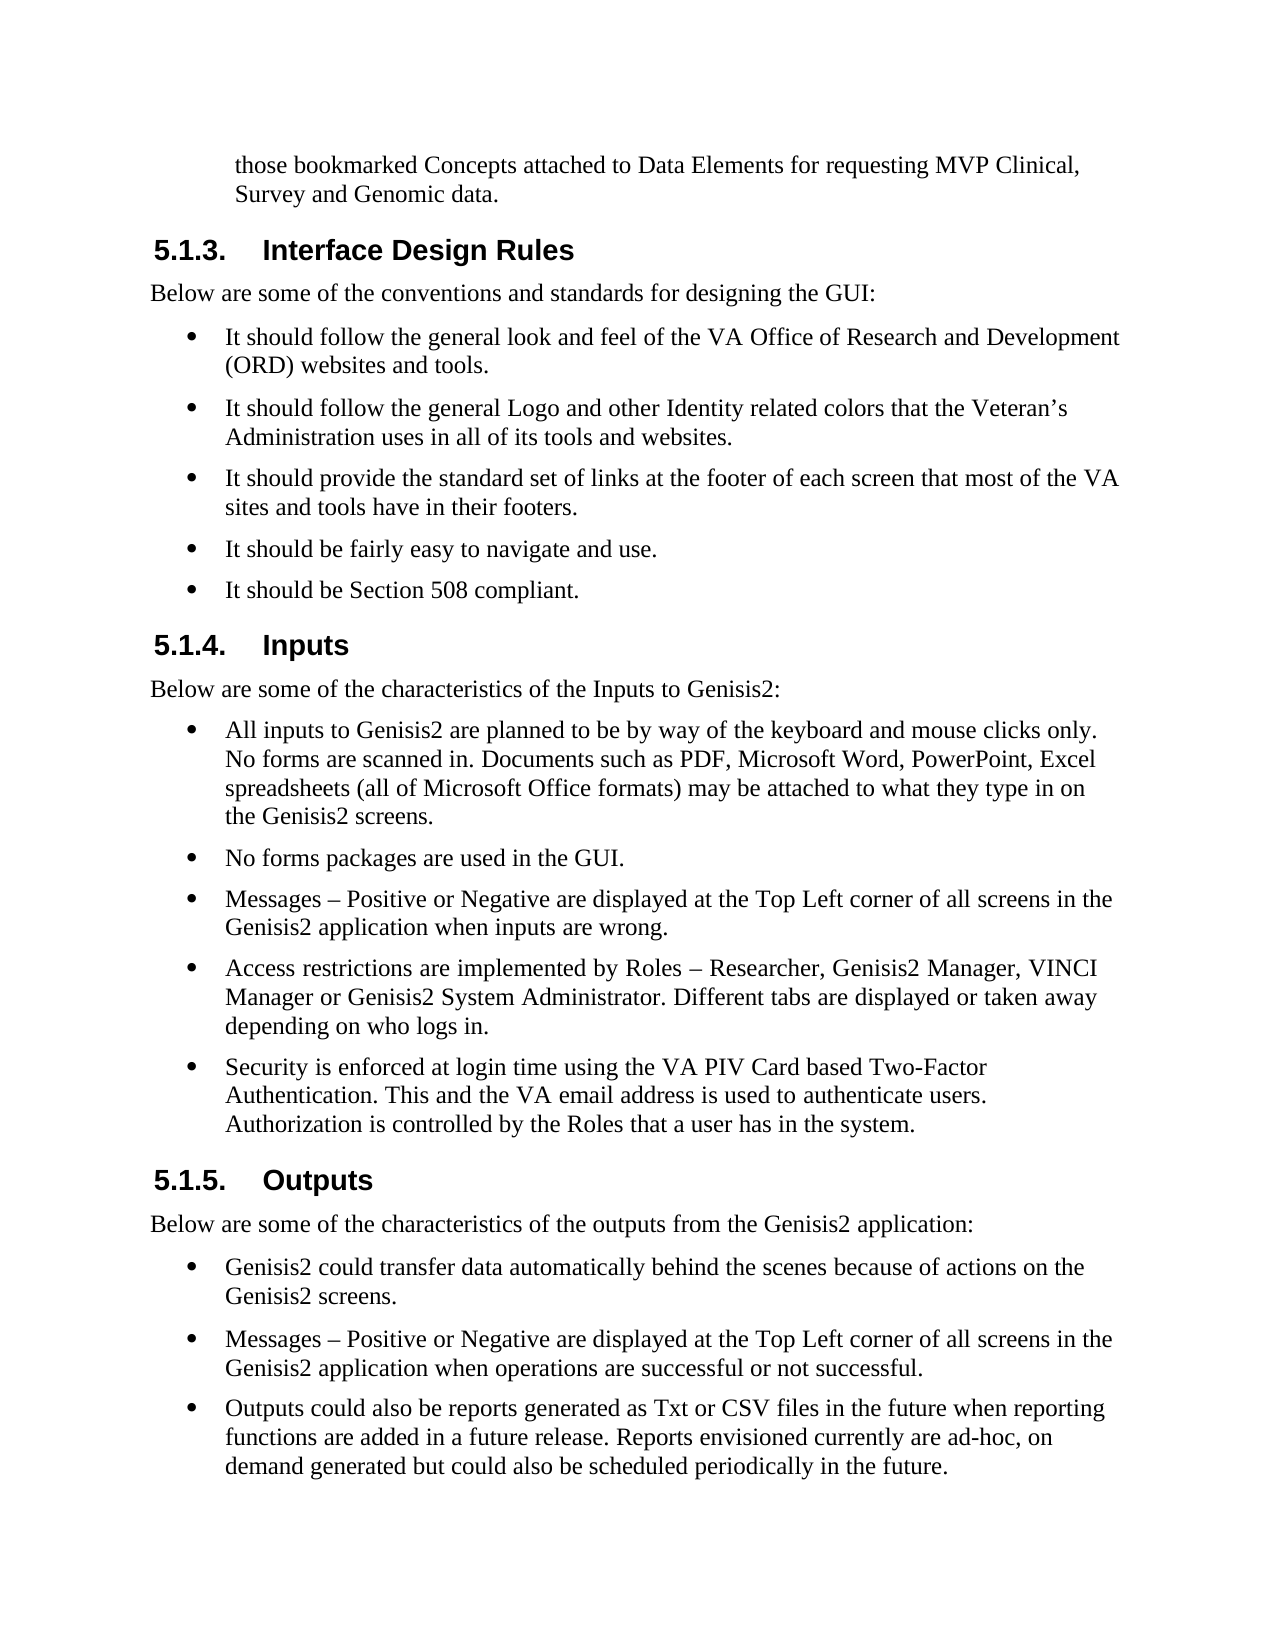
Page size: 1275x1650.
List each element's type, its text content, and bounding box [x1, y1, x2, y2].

list It should follow the general look and feel of the VA Office of Research and Development (ORD) websites and tools. [187, 322, 1122, 379]
list It should be Section 508 compliant. [187, 575, 1137, 603]
list Access restrictions are implemented by Roles – Researcher, Genisis2 Manager, VINCI Manager or Genisis2 System Administrator. Different tabs are displayed or taken away depending on who logs in. [187, 954, 1097, 1039]
text those bookmarked Concepts attached to Data Elements for requesting MVP Clinical, Survey and Genomic data. [234, 150, 1124, 207]
list It should follow the general Logo and other Identity related colors that the Veteran’s Administration uses in all of its tools and websites. [187, 394, 1070, 451]
list Outputs could also be reports generated as Txt or CSV files in the future when reporting functions are added in a future release. Reports envisioned currently are ad-hoc, on demand generated but could also be scheduled periodically in the future. [187, 1394, 1108, 1480]
list It should be fairly easy to navigate and use. [187, 534, 1137, 562]
subtitle Interface Design Rules [154, 232, 1137, 266]
subtitle Inputs [154, 628, 1137, 662]
list All inputs to Genisis2 are planned to be by way of the keyboard and mouse clicks only. No forms are scanned in. Documents such as PDF, Microsoft Word, PowerPoint, Excel spreadsheets (all of Microsoft Office formats) may be attached to what they type in on the Genisis2 screens. [187, 716, 1100, 830]
text Below are some of the characteristics of the Inputs to Genisis2: [150, 674, 1137, 703]
subtitle Outputs [154, 1163, 1137, 1197]
list Security is enforced at login time using the VA PIV Card based Two-Factor Authentication. This and the VA email address is used to authenticate users. Authorization is controlled by the Roles that a user has in the system. [187, 1052, 987, 1138]
list Genisis2 could transfer data automatically behind the scenes because of actions on the Genisis2 screens. [187, 1253, 1088, 1310]
text Below are some of the characteristics of the outputs from the Genisis2 application: [150, 1209, 1137, 1238]
text Below are some of the conventions and standards for designing the GUI: [150, 278, 1137, 307]
list Messages – Positive or Negative are displayed at the Top Left corner of all screens in the Genisis2 application when operations are successful or not successful. [187, 1324, 1114, 1382]
list Messages – Positive or Negative are displayed at the Top Left corner of all screens in the Genisis2 application when inputs are wrong. [187, 884, 1114, 941]
list It should provide the standard set of links at the footer of each screen that most of the VA sites and tools have in their footers. [187, 463, 1121, 521]
list No forms packages are used in the GUI. [187, 843, 1137, 871]
